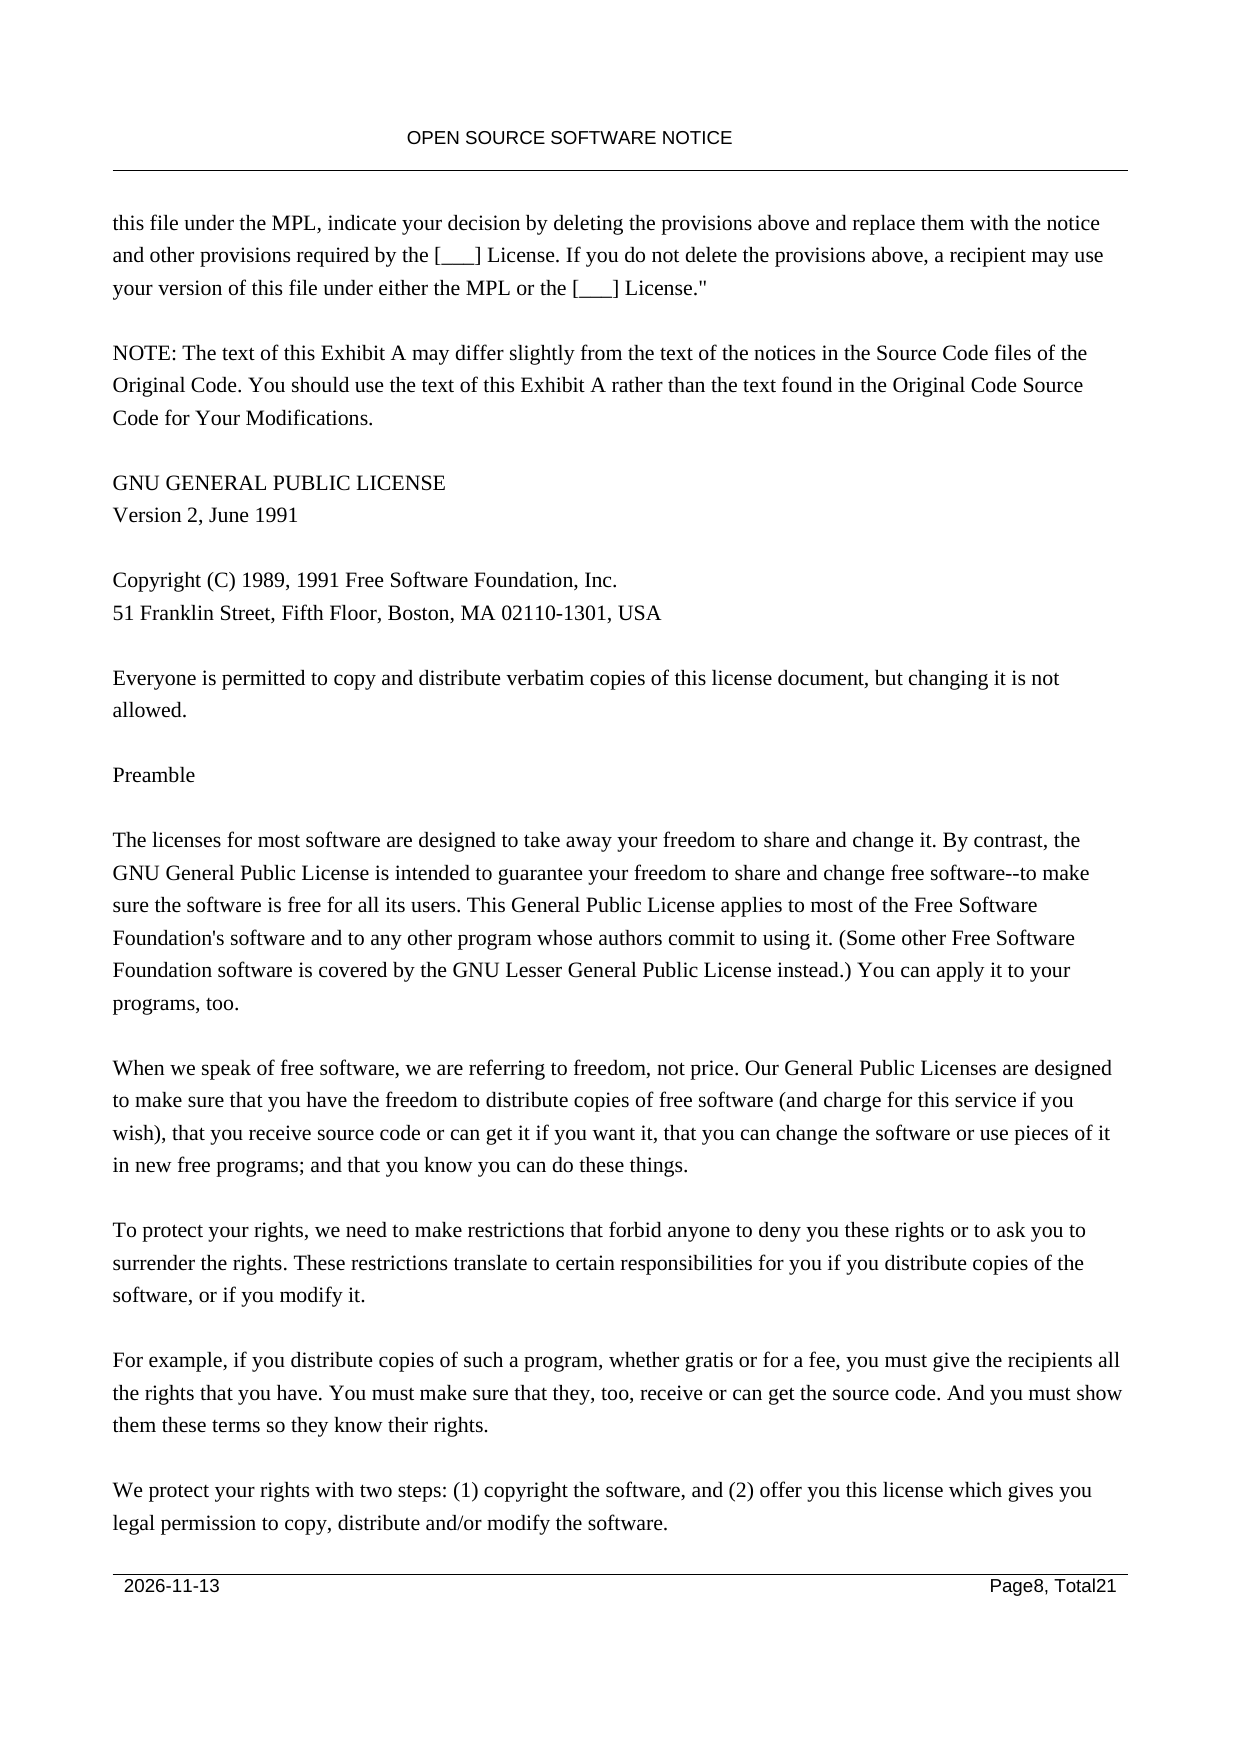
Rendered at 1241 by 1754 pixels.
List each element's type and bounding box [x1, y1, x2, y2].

text [112, 206, 1128, 1539]
